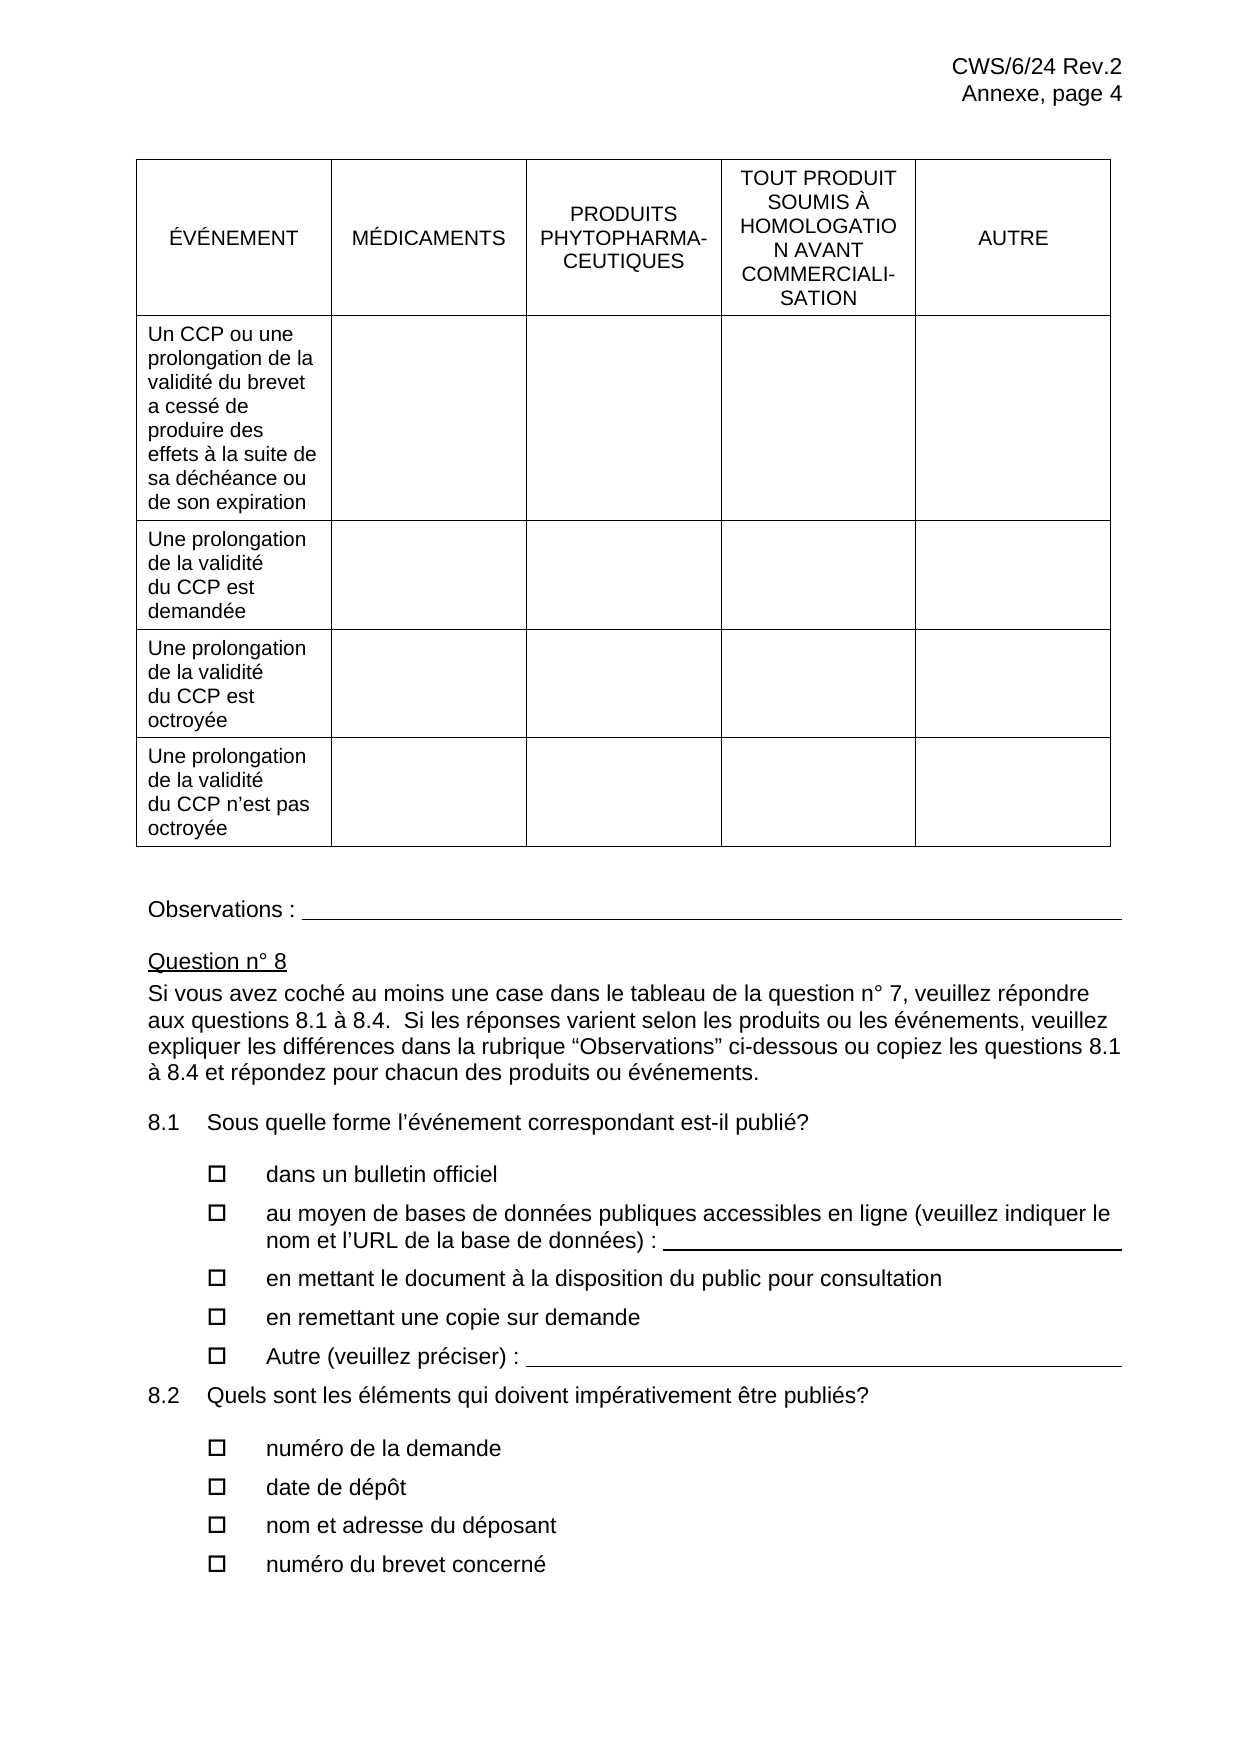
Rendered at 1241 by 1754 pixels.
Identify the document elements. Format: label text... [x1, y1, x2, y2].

table_header ÉVÉNEMENT [137, 160, 331, 315]
list numéro du brevet concerné [207, 1551, 1122, 1578]
table_cell Un CCP ou une prolongation de la validité du brevet a cessé de produire des effets à la suite de sa déchéance ou de son expiration [137, 316, 331, 520]
list numéro de la demande [207, 1435, 1122, 1461]
list Autre (veuillez préciser) : [207, 1343, 1122, 1369]
table_cell [916, 521, 1110, 628]
table_cell [722, 738, 915, 846]
table_cell [916, 316, 1110, 520]
table_cell [332, 521, 526, 628]
table_header PRODUITS PHYTOPHARMA-CEUTIQUES [527, 160, 721, 315]
table_cell [916, 630, 1110, 737]
table_cell [527, 316, 721, 520]
table_cell [916, 738, 1110, 846]
text Observations : [148, 896, 1122, 923]
text Si vous avez coché au moins une case dans le tableau de la question n° 7, veuillez répondre aux questions 8.1 à 8.4. Si les réponses varient selon les produits ou les événements, veuillez expliquer les différences dans la rubrique “Observations” ci-dessous ou copiez les questions 8.1 à 8.4 et répondez pour chacun des produits ou événements. [148, 980, 1122, 1086]
table_header MÉDICAMENTS [332, 160, 526, 315]
table_cell Une prolongation de la validité du CCP n’est pas octroyée [137, 738, 331, 846]
table_cell [332, 316, 526, 520]
list date de dépôt [207, 1473, 1122, 1500]
table_header AUTRE [916, 160, 1110, 315]
table_cell [332, 738, 526, 846]
table_cell [722, 521, 915, 628]
table_cell [527, 630, 721, 737]
list au moyen de bases de données publiques accessibles en ligne (veuillez indiquer le nom et l’URL de la base de données) : [207, 1200, 1122, 1253]
list en remettant une copie sur demande [207, 1304, 1122, 1331]
list en mettant le document à la disposition du public pour consultation [207, 1265, 1122, 1292]
table_header TOUT PRODUIT SOUMIS À HOMOLOGATION AVANT COMMERCIALI-SATION [722, 160, 915, 315]
list nom et adresse du déposant [207, 1512, 1122, 1539]
table_cell Une prolongation de la validité du CCP est octroyée [137, 630, 331, 737]
table_cell [722, 630, 915, 737]
table_cell [722, 316, 915, 520]
table_cell [527, 738, 721, 846]
list Quels sont les éléments qui doivent impérativement être publiés? [148, 1382, 1122, 1408]
table_cell [332, 630, 526, 737]
list dans un bulletin officiel [207, 1161, 1122, 1188]
list Sous quelle forme l’événement correspondant est-il publié? [148, 1109, 1122, 1135]
table_cell [527, 521, 721, 628]
table_cell Une prolongation de la validité du CCP est demandée [137, 521, 331, 628]
subtitle Question n° 8 [148, 948, 1122, 974]
